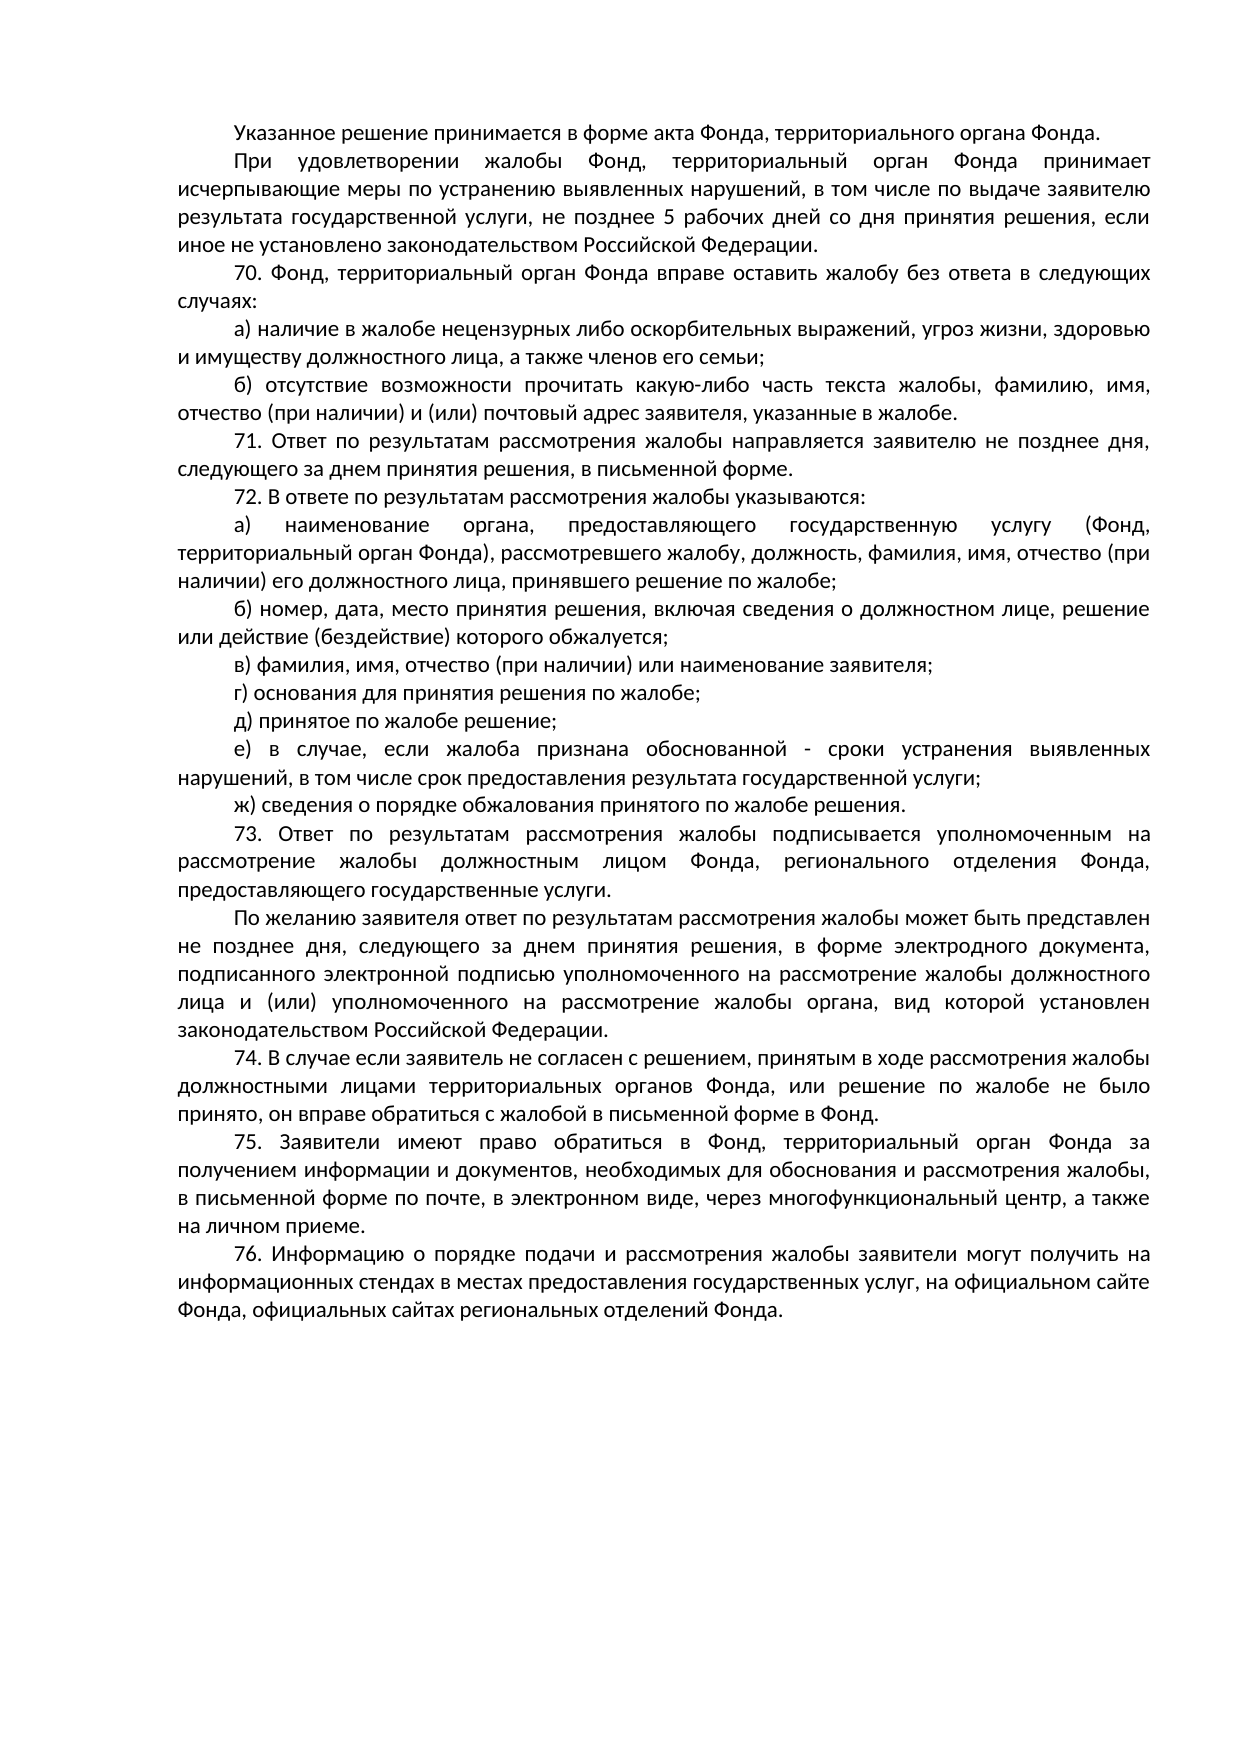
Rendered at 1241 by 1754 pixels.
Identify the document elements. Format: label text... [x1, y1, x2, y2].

text 74. В случае если заявитель не согласен с решением, принятым в ходе рассмотрения жалобы должностными лицами территориальных органов Фонда, или решение по жалобе не было принято, он вправе обратиться с жалобой в письменной форме в Фонд. [177, 1043, 1152, 1127]
text 70. Фонд, территориальный орган Фонда вправе оставить жалобу без ответа в следующих случаях: [177, 258, 1152, 314]
text 73. Ответ по результатам рассмотрения жалобы подписывается уполномоченным на рассмотрение жалобы должностным лицом Фонда, регионального отделения Фонда, предоставляющего государственные услуги. [177, 819, 1152, 903]
text 75. Заявители имеют право обратиться в Фонд, территориальный орган Фонда за получением информации и документов, необходимых для обоснования и рассмотрения жалобы, в письменной форме по почте, в электронном виде, через многофункциональный центр, а также на личном приеме. [177, 1127, 1152, 1239]
text 72. В ответе по результатам рассмотрения жалобы указываются: [177, 482, 1152, 510]
text При удовлетворении жалобы Фонд, территориальный орган Фонда принимает исчерпывающие меры по устранению выявленных нарушений, в том числе по выдаче заявителю результата государственной услуги, не позднее 5 рабочих дней со дня принятия решения, если иное не установлено законодательством Российской Федерации. [177, 146, 1152, 258]
text д) принятое по жалобе решение; [177, 707, 1152, 734]
text По желанию заявителя ответ по результатам рассмотрения жалобы может быть представлен не позднее дня, следующего за днем принятия решения, в форме электродного документа, подписанного электронной подписью уполномоченного на рассмотрение жалобы должностного лица и (или) уполномоченного на рассмотрение жалобы органа, вид которой установлен законодательством Российской Федерации. [177, 903, 1152, 1043]
text б) отсутствие возможности прочитать какую-либо часть текста жалобы, фамилию, имя, отчество (при наличии) и (или) почтовый адрес заявителя, указанные в жалобе. [177, 370, 1152, 426]
text ж) сведения о порядке обжалования принятого по жалобе решения. [177, 791, 1152, 819]
text б) номер, дата, место принятия решения, включая сведения о должностном лице, решение или действие (бездействие) которого обжалуется; [177, 594, 1152, 651]
text е) в случае, если жалоба признана обоснованной - сроки устранения выявленных нарушений, в том числе срок предоставления результата государственной услуги; [177, 734, 1152, 791]
text г) основания для принятия решения по жалобе; [177, 678, 1152, 707]
text Указанное решение принимается в форме акта Фонда, территориального органа Фонда. [177, 118, 1152, 146]
text 76. Информацию о порядке подачи и рассмотрения жалобы заявители могут получить на информационных стендах в местах предоставления государственных услуг, на официальном сайте Фонда, официальных сайтах региональных отделений Фонда. [177, 1239, 1152, 1323]
text 71. Ответ по результатам рассмотрения жалобы направляется заявителю не позднее дня, следующего за днем принятия решения, в письменной форме. [177, 426, 1152, 482]
text а) наличие в жалобе нецензурных либо оскорбительных выражений, угроз жизни, здоровью и имуществу должностного лица, а также членов его семьи; [177, 314, 1152, 370]
text а) наименование органа, предоставляющего государственную услугу (Фонд, территориальный орган Фонда), рассмотревшего жалобу, должность, фамилия, имя, отчество (при наличии) его должностного лица, принявшего решение по жалобе; [177, 510, 1152, 594]
text в) фамилия, имя, отчество (при наличии) или наименование заявителя; [177, 651, 1152, 678]
